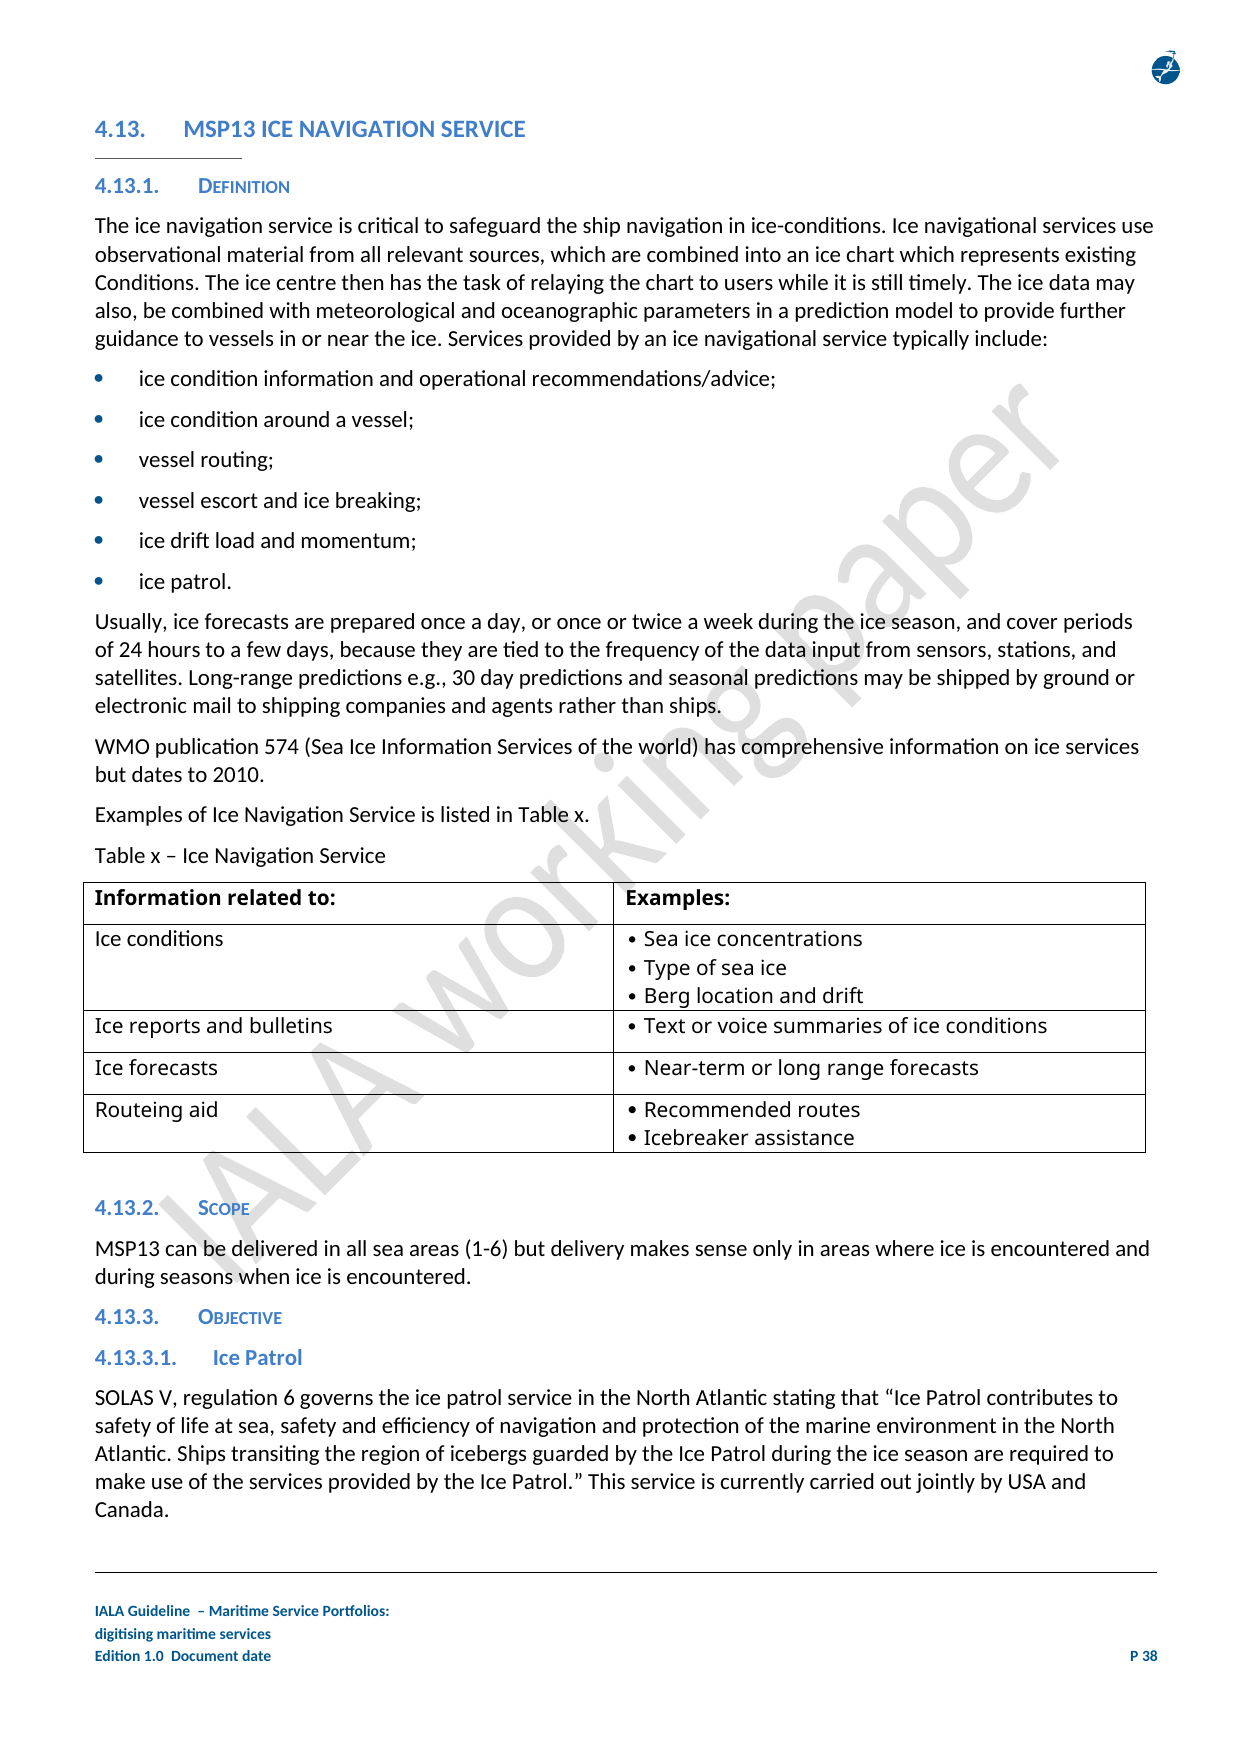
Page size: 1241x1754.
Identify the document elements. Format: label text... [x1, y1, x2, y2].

text also, be combined with meteorological and oceanographic parameters in a prediction model to provide further [94, 296, 1157, 324]
text Table x – Ice Navigation Service [94, 841, 1157, 869]
text The ice navigation service is critical to safeguard the ship navigation in ice-conditions. Ice navigational services use observational material from all relevant sources, which are combined into an ice chart which represents existing [94, 212, 1157, 268]
text ice patrol. [94, 567, 1157, 595]
table_cell Recommended routes Icebreaker assistance [614, 1095, 1145, 1152]
text Conditions. The ice centre then has the task of relaying the chart to users while it is still timely. The ice data may [94, 268, 1157, 296]
table_header Examples: [614, 883, 1145, 923]
table_cell Ice reports and bulletins [84, 1011, 613, 1052]
picture [1120, 0, 1239, 119]
table_cell Ice conditions [84, 925, 613, 1010]
text Examples of Ice Navigation Service is listed in Table x. [94, 801, 1157, 828]
subtitle Definition [94, 171, 1157, 199]
text vessel escort and ice breaking; [94, 486, 1157, 514]
subtitle MSP13 Ice navigation service [94, 113, 1157, 144]
text guidance to vessels in or near the ice. Services provided by an ice navigational service typically include: [94, 324, 1157, 352]
table_header Information related to: [84, 883, 613, 923]
table_cell Near-term or long range forecasts [614, 1053, 1145, 1094]
text ice condition information and operational recommendations/advice; [94, 364, 1157, 392]
text vessel routing; [94, 445, 1157, 473]
text MSP13 can be delivered in all sea areas (1-6) but delivery makes sense only in areas where ice is encountered and during seasons when ice is encountered. [94, 1234, 1157, 1290]
table_cell Sea ice concentrations Type of sea ice Berg location and drift [614, 925, 1145, 1010]
text ice drift load and momentum; [94, 526, 1157, 554]
subtitle Ice Patrol [94, 1343, 1157, 1371]
subtitle Scope [94, 1193, 1157, 1221]
text ice condition around a vessel; [94, 405, 1157, 433]
text Usually, ice forecasts are prepared once a day, or once or twice a week during the ice season, and cover periods of 24 hours to a few days, because they are tied to the frequency of the data input from sensors, stations, and satellites. Long-range predictions e.g., 30 day predictions and seasonal predictions may be shipped by ground or electronic mail to shipping companies and agents rather than ships. [94, 607, 1157, 719]
text WMO publication 574 (Sea Ice Information Services of the world) has comprehensive information on ice services but dates to 2010. [94, 732, 1157, 788]
table_cell Routeing aid [84, 1095, 613, 1152]
subtitle Objective [94, 1302, 1157, 1330]
text SOLAS V, regulation 6 governs the ice patrol service in the North Atlantic stating that “Ice Patrol contributes to safety of life at sea, safety and efficiency of navigation and protection of the marine environment in the North Atlantic. Ships transiting the region of icebergs guarded by the Ice Patrol during the ice season are required to make use of the services provided by the Ice Patrol.” This service is currently carried out jointly by USA and Canada. [94, 1383, 1157, 1523]
table_cell Ice forecasts [84, 1053, 613, 1094]
table_cell Text or voice summaries of ice conditions [614, 1011, 1145, 1052]
